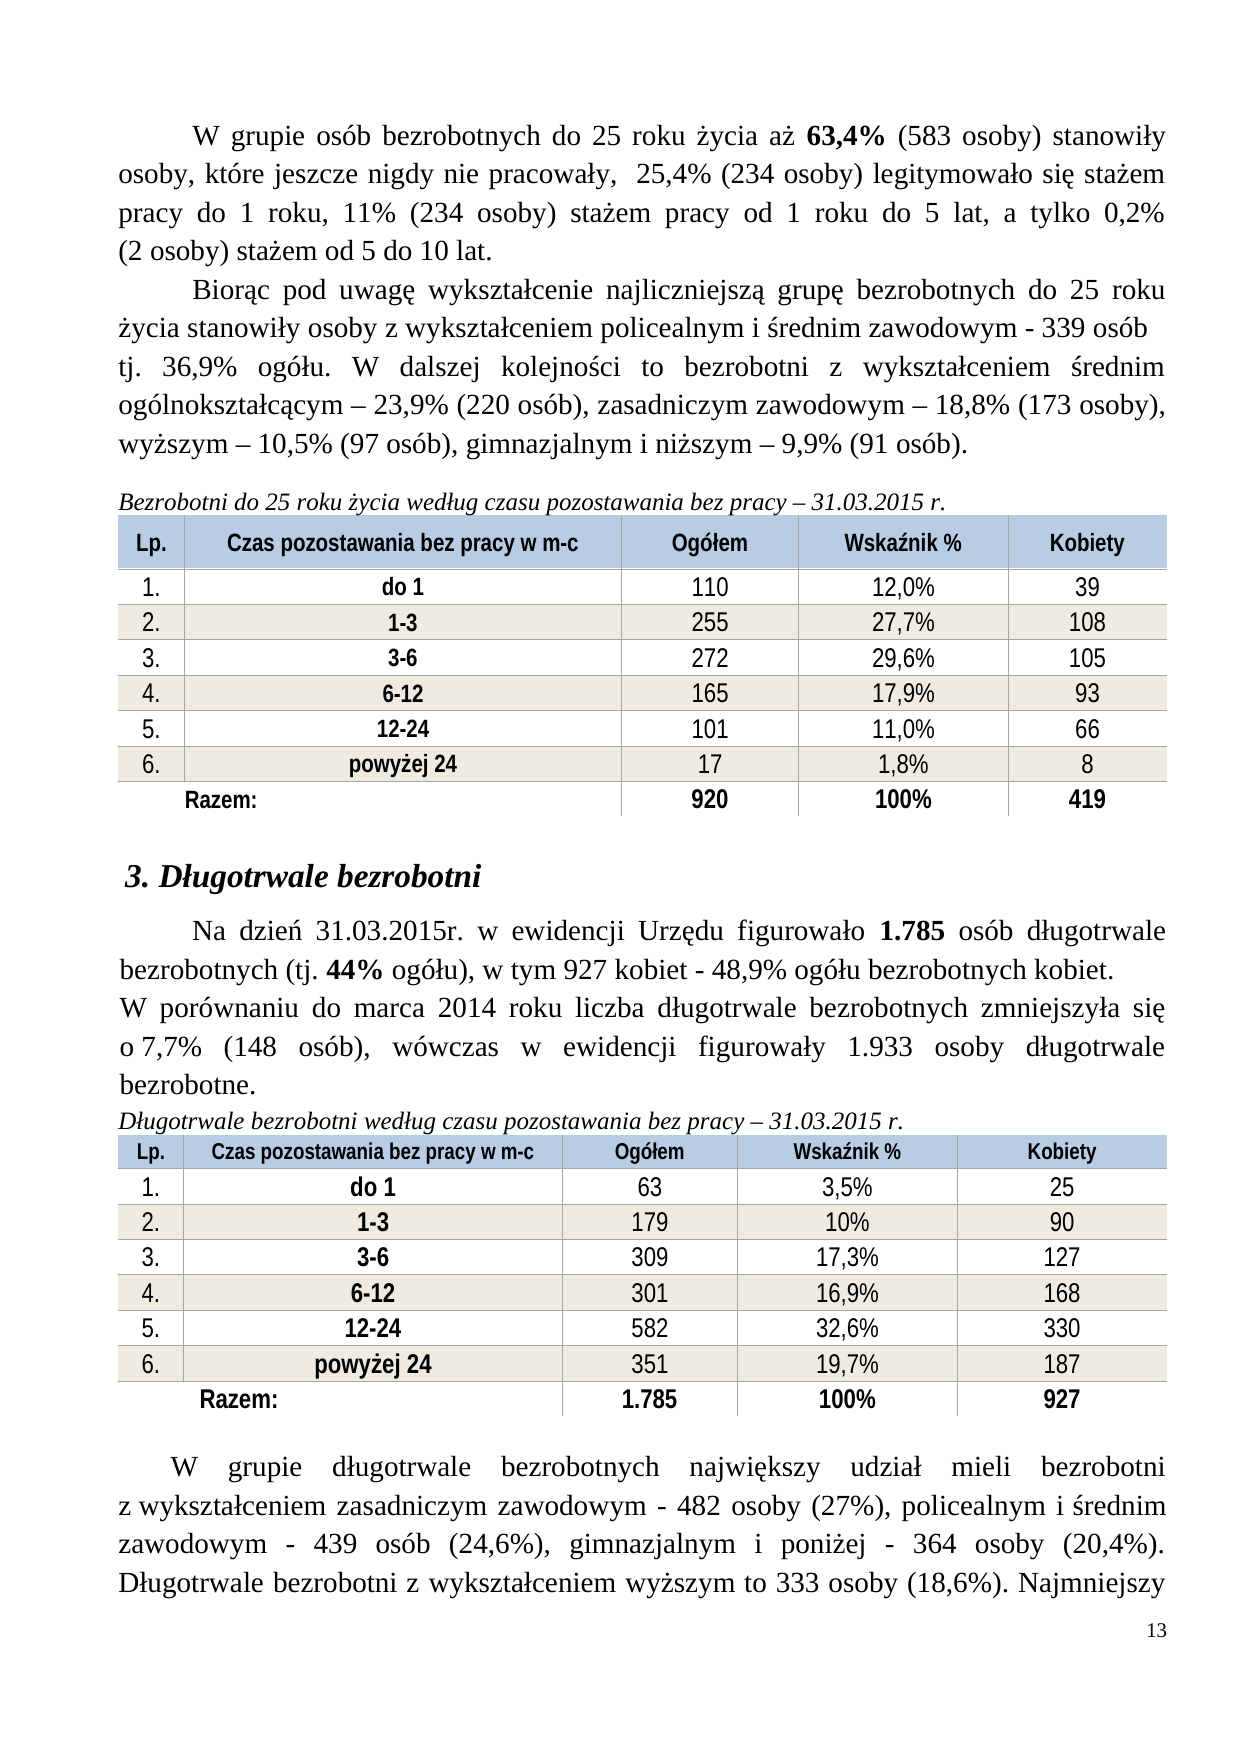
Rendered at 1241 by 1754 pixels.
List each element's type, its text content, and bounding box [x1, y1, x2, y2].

table_cell 32,6% [738, 1311, 957, 1345]
table_cell 6. [118, 1346, 183, 1381]
table_cell 12-24 [184, 1311, 562, 1345]
text Biorąc pod uwagę wykształcenie najliczniejszą grupę bezrobotnych do 25 roku życia stanowiły osoby z wykształceniem policealnym i średnim zawodowym - 339 osób tj. 36,9% ogółu. W dalszej kolejności to bezrobotni z wykształceniem średnim ogólnokształcącym – 23,9% (220 osób), zasadniczym zawodowym – 18,8% (173 osoby), wyższym – 10,5% (97 osób), gimnazjalnym i niższym – 9,9% (91 osób). [118, 272, 1166, 459]
table_cell 3-6 [185, 640, 621, 675]
table_cell 351 [563, 1346, 737, 1381]
table_cell 100% [799, 782, 1008, 816]
table_cell 2. [118, 605, 184, 639]
table_cell 3. [118, 1240, 183, 1274]
table_cell 6-12 [184, 1275, 562, 1310]
text Bezrobotni do 25 roku życia według czasu pozostawania bez pracy – 31.03.2015 r. [118, 487, 1166, 515]
table_cell 1,8% [799, 747, 1008, 781]
table_cell 179 [563, 1205, 737, 1239]
table_header Ogółem [622, 515, 798, 568]
table_cell 110 [622, 570, 798, 604]
table_cell 2. [118, 1205, 183, 1239]
table_cell 108 [1009, 605, 1167, 639]
table_cell 3-6 [184, 1240, 562, 1274]
table_cell 16,9% [738, 1275, 957, 1310]
table_cell do 1 [184, 1169, 562, 1203]
table_cell 1. [118, 570, 184, 604]
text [118, 1449, 1166, 1599]
table_cell 255 [622, 605, 798, 639]
table_cell powyżej 24 [185, 747, 621, 781]
table_cell 10% [738, 1205, 957, 1239]
table_header Lp. [118, 1135, 183, 1168]
table_cell 17 [622, 747, 798, 781]
table_cell 27,7% [799, 605, 1008, 639]
table_cell 272 [622, 640, 798, 675]
table_cell powyżej 24 [184, 1346, 562, 1381]
table_header Lp. [118, 515, 184, 568]
table_cell 105 [1009, 640, 1167, 675]
table_cell 1. [118, 1169, 183, 1203]
table_cell 3,5% [738, 1169, 957, 1203]
table_cell 582 [563, 1311, 737, 1345]
text 3. Długotrwale bezrobotni [125, 856, 1166, 894]
table_cell 165 [622, 676, 798, 710]
text Długotrwale bezrobotni według czasu pozostawania bez pracy – 31.03.2015 r. [118, 1106, 1166, 1135]
table_cell 17,9% [799, 676, 1008, 710]
table_cell 6. [118, 747, 184, 781]
table_cell 927 [958, 1382, 1167, 1416]
table_cell 19,7% [738, 1346, 957, 1381]
table_cell Razem: [118, 782, 621, 816]
table_header Ogółem [563, 1135, 737, 1168]
table_header Czas pozostawania bez pracy w m-c [184, 1135, 562, 1168]
table_cell 5. [118, 711, 184, 746]
table_cell 3. [118, 640, 184, 675]
table_header Kobiety [1009, 515, 1167, 568]
table_cell 29,6% [799, 640, 1008, 675]
table_cell 330 [958, 1311, 1167, 1345]
table_header Wskaźnik % [738, 1135, 957, 1168]
table_cell 12,0% [799, 570, 1008, 604]
table_cell 4. [118, 676, 184, 710]
table_cell 168 [958, 1275, 1167, 1310]
table_cell 100% [738, 1382, 957, 1416]
table_cell 90 [958, 1205, 1167, 1239]
table_cell 93 [1009, 676, 1167, 710]
table_cell 25 [958, 1169, 1167, 1203]
table_cell 101 [622, 711, 798, 746]
table_cell 1.785 [563, 1382, 737, 1416]
table_cell 66 [1009, 711, 1167, 746]
table_cell 301 [563, 1275, 737, 1310]
table_cell 63 [563, 1169, 737, 1203]
table_cell 4. [118, 1275, 183, 1310]
table_cell 6-12 [185, 676, 621, 710]
table_cell 920 [622, 782, 798, 816]
table_header Kobiety [958, 1135, 1167, 1168]
table_cell 39 [1009, 570, 1167, 604]
table_cell Razem: [118, 1382, 562, 1416]
table_cell 419 [1009, 782, 1167, 816]
table_cell 12-24 [185, 711, 621, 746]
table_cell do 1 [185, 570, 621, 604]
text W grupie osób bezrobotnych do 25 roku życia aż 63,4% (583 osoby) stanowiły osoby, które jeszcze nigdy nie pracowały, 25,4% (234 osoby) legitymowało się stażem pracy do 1 roku, 11% (234 osoby) stażem pracy od 1 roku do 5 lat, a tylko 0,2% (2 osoby) stażem od 5 do 10 lat. [118, 118, 1166, 267]
table_cell 11,0% [799, 711, 1008, 746]
table_header Czas pozostawania bez pracy w m-c [185, 515, 621, 568]
table_cell 127 [958, 1240, 1167, 1274]
table_cell 5. [118, 1311, 183, 1345]
table_cell 8 [1009, 747, 1167, 781]
table_cell 187 [958, 1346, 1167, 1381]
table_cell 309 [563, 1240, 737, 1274]
table_cell 1-3 [184, 1205, 562, 1239]
table_cell 1-3 [185, 605, 621, 639]
table_header Wskaźnik % [799, 515, 1008, 568]
text Na dzień 31.03.2015r. w ewidencji Urzędu figurowało 1.785 osób długotrwale bezrobotnych (tj. 44% ogółu), w tym 927 kobiet - 48,9% ogółu bezrobotnych kobiet. W porównaniu do marca 2014 roku liczba długotrwale bezrobotnych zmniejszyła się o 7,7% (148 osób), wówczas w ewidencji figurowały 1.933 osoby długotrwale bezrobotne. [119, 913, 1166, 1101]
table_cell 17,3% [738, 1240, 957, 1274]
